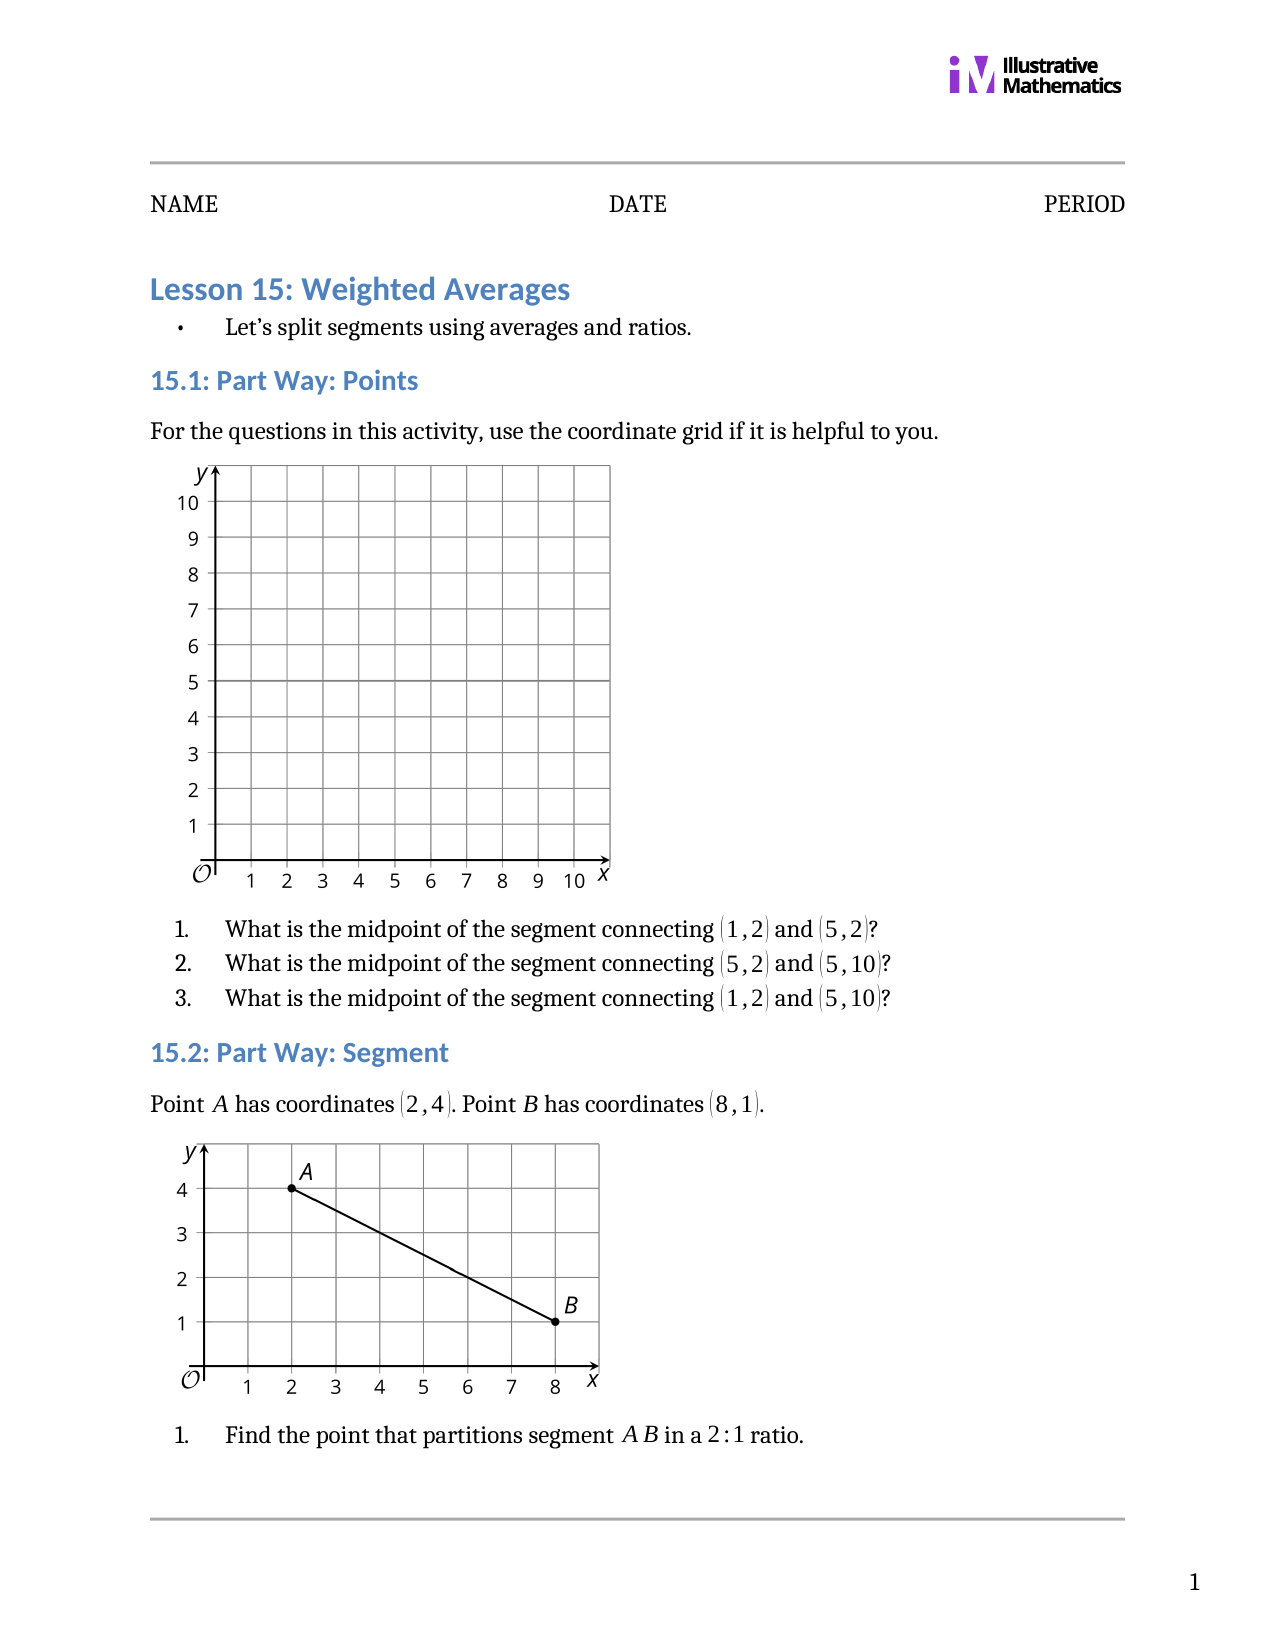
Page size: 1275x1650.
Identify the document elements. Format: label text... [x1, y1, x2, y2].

subtitle 15.2: Part Way: Segment [150, 1034, 1125, 1070]
list What is the midpoint of the segment connecting and ? [175, 983, 1125, 1013]
list What is the midpoint of the segment connecting and ? [175, 914, 1125, 945]
text Point has coordinates . Point has coordinates . [150, 1089, 1125, 1119]
text For the questions in this activity, use the coordinate grid if it is helpful to you. [150, 417, 1125, 446]
list What is the midpoint of the segment connecting and ? [175, 948, 1125, 979]
picture [949, 55, 1121, 93]
list Find the point that partitions segment in a ratio. [175, 1421, 1125, 1449]
picture [168, 1138, 607, 1402]
subtitle 15.1: Part Way: Points [150, 362, 1125, 398]
list Let’s split segments using averages and ratios. [175, 313, 1125, 342]
subtitle Lesson 15: Weighted Averages [150, 268, 1125, 309]
picture [168, 464, 611, 896]
